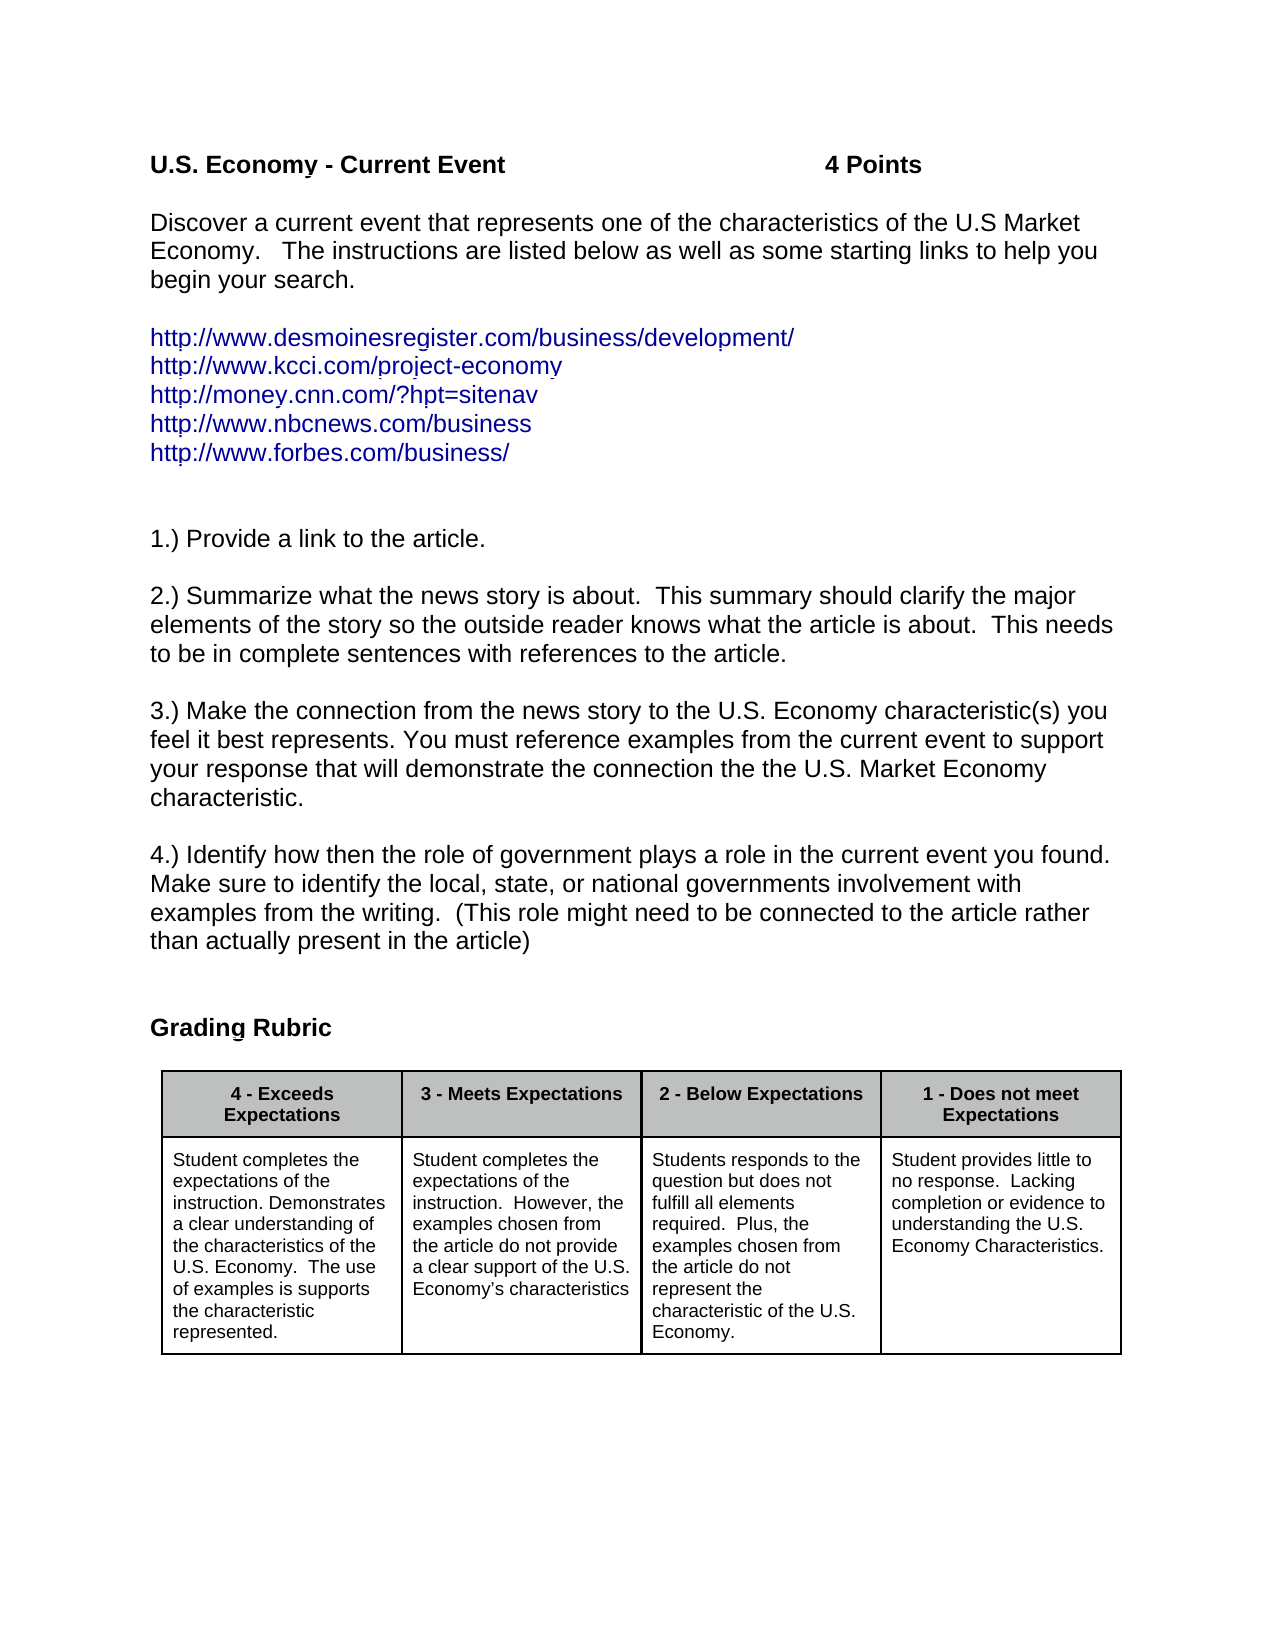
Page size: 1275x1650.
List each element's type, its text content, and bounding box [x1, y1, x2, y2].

text http://www.kcci.com/project-economy [150, 351, 1125, 380]
table_header 2 - Below Expectations [643, 1072, 880, 1136]
text http://www.forbes.com/business/ [150, 437, 1125, 466]
table_header 4 - Exceeds Expectations [163, 1072, 401, 1136]
table_cell Student completes the expectations of the instruction. However, the examples chosen from the article do not provide a clear support of the U.S. Economy’s characteristics [403, 1138, 640, 1353]
text http://www.desmoinesregister.com/business/development/ [150, 322, 1125, 351]
table_cell Student completes the expectations of the instruction. Demonstrates a clear understanding of the characteristics of the U.S. Economy. The use of examples is supports the characteristic represented. [163, 1138, 401, 1353]
table_cell Students responds to the question but does not fulfill all elements required. Plus, the examples chosen from the article do not represent the characteristic of the U.S. Economy. [643, 1138, 880, 1353]
text U.S. Economy - Current Event 4 Points [150, 150, 1125, 179]
text http://money.cnn.com/?hpt=sitenav [150, 380, 1125, 409]
text 4.) Identify how then the role of government plays a role in the current event you found. Make sure to identify the local, state, or national governments involvement with examples from the writing. (This role might need to be connected to the article rather than actually present in the article) [150, 840, 1125, 955]
text 2.) Summarize what the news story is about. This summary should clarify the major elements of the story so the outside reader knows what the article is about. This needs to be in complete sentences with references to the article. [150, 581, 1125, 667]
text 3.) Make the connection from the news story to the U.S. Economy characteristic(s) you feel it best represents. You must reference examples from the current event to support your response that will demonstrate the connection the the U.S. Market Economy characteristic. [150, 696, 1125, 811]
table_cell Student provides little to no response. Lacking completion or evidence to understanding the U.S. Economy Characteristics. [882, 1138, 1120, 1353]
text Discover a current event that represents one of the characteristics of the U.S Market Economy. The instructions are listed below as well as some starting links to help you begin your search. [150, 207, 1125, 294]
table_header 3 - Meets Expectations [403, 1072, 640, 1136]
text http://www.nbcnews.com/business [150, 409, 1125, 437]
text Grading Rubric [150, 1012, 1125, 1041]
text 1.) Provide a link to the article. [150, 524, 1125, 552]
table_header 1 - Does not meet Expectations [882, 1072, 1120, 1136]
